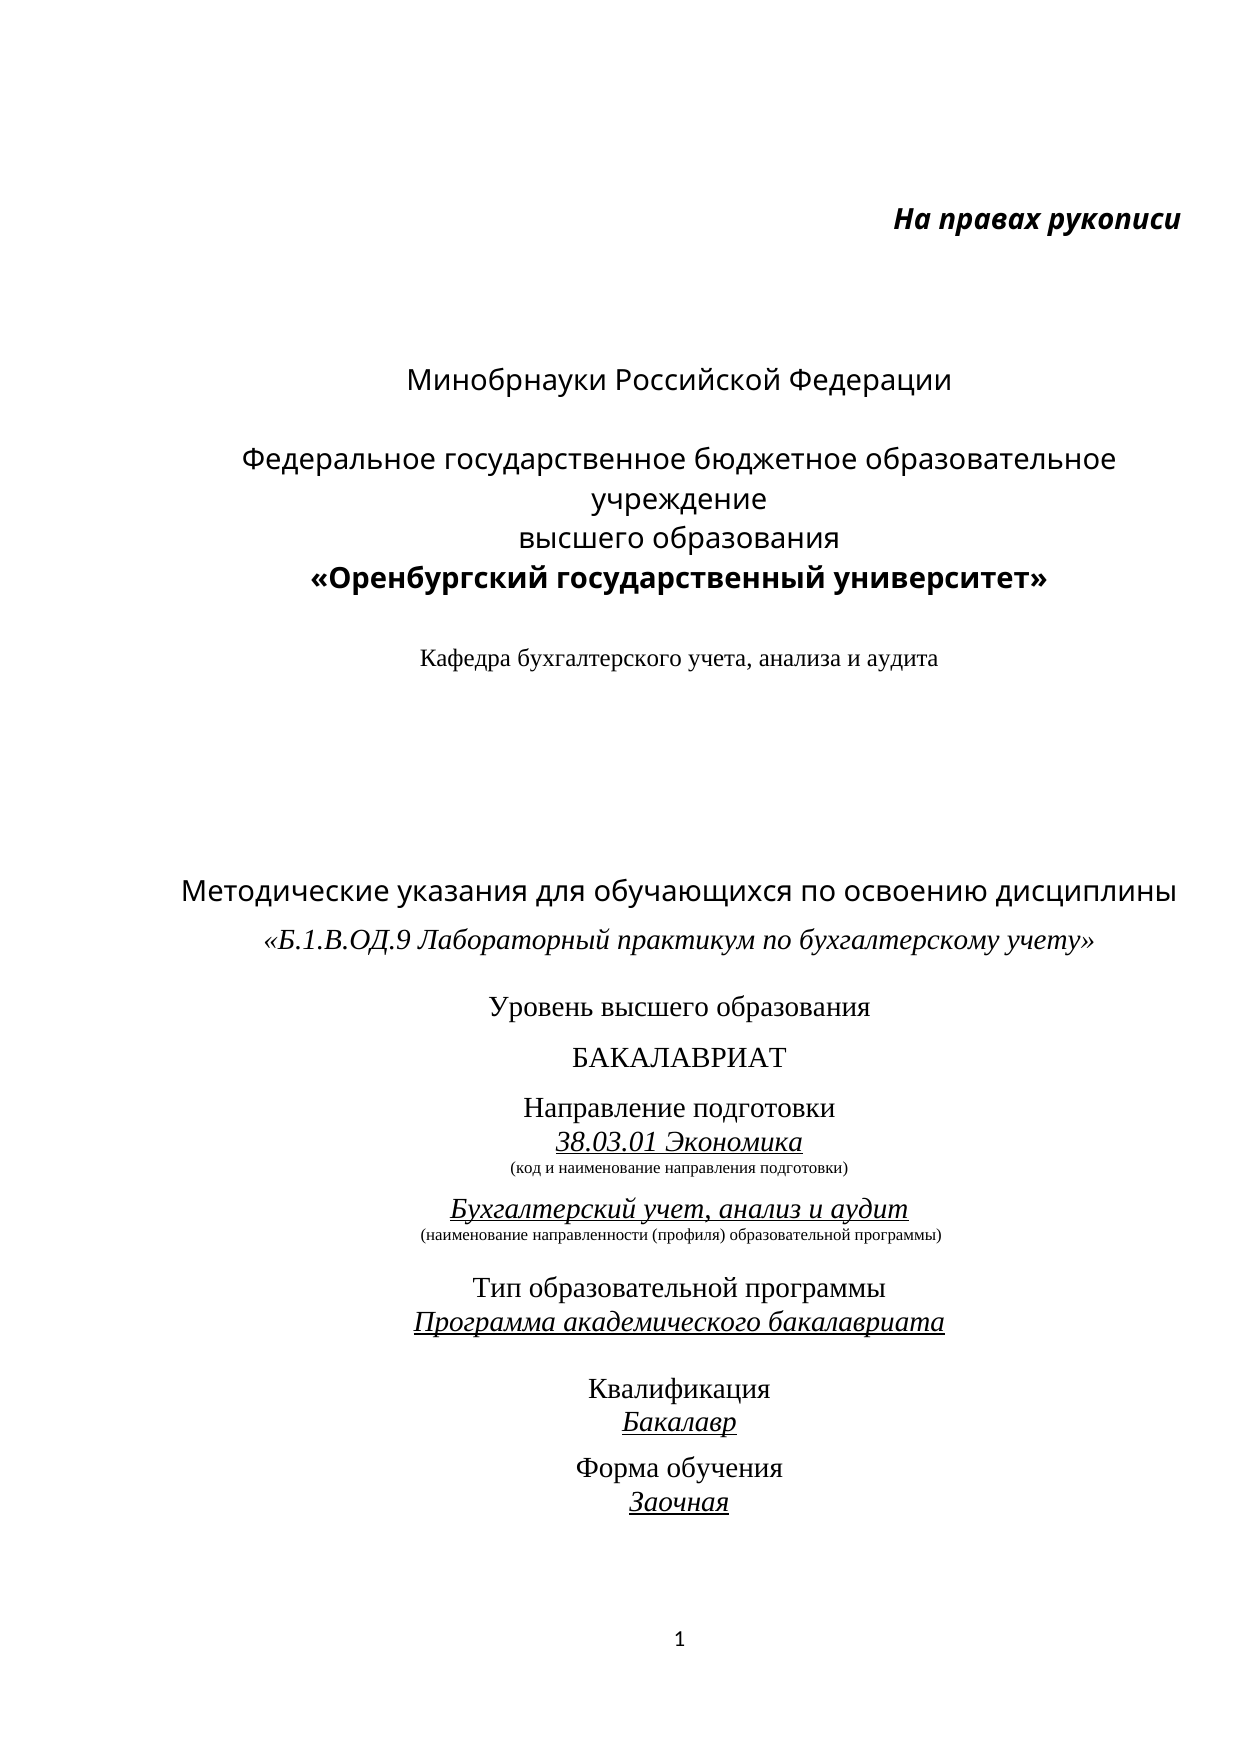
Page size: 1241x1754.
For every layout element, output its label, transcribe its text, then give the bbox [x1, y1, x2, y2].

text высшего образования [177, 518, 1181, 557]
text Тип образовательной программы [177, 1270, 1181, 1304]
text (наименование направленности (профиля) образовательной программы) [177, 1224, 1181, 1258]
text Кафедра бухгалтерского учета, анализа и аудита [177, 643, 1181, 671]
text Уровень высшего образования [177, 989, 1181, 1023]
text Федеральное государственное бюджетное образовательное учреждение [177, 438, 1181, 518]
text Программа академического бакалавриата [177, 1304, 1181, 1337]
text 38.03.01 Экономика [177, 1124, 1181, 1157]
text Методические указания для обучающихся по освоению дисциплины [177, 870, 1181, 910]
text (код и наименование направления подготовки) [177, 1157, 1181, 1191]
text Квалификация [177, 1371, 1181, 1404]
text «Оренбургский государственный университет» [177, 557, 1181, 597]
text Бакалавр [177, 1404, 1181, 1438]
text Форма обучения [177, 1451, 1181, 1484]
text Минобрнауки Российской Федерации [177, 359, 1181, 399]
text Направление подготовки [177, 1090, 1181, 1124]
text «Б.1.В.ОД.9 Лабораторный практикум по бухгалтерскому учету» [177, 922, 1181, 956]
text Заочная [177, 1484, 1181, 1518]
text БАКАЛАВРИАТ [177, 1040, 1181, 1073]
text На правах рукописи [177, 198, 1181, 238]
text Бухгалтерский учет, анализ и аудит [177, 1191, 1181, 1224]
